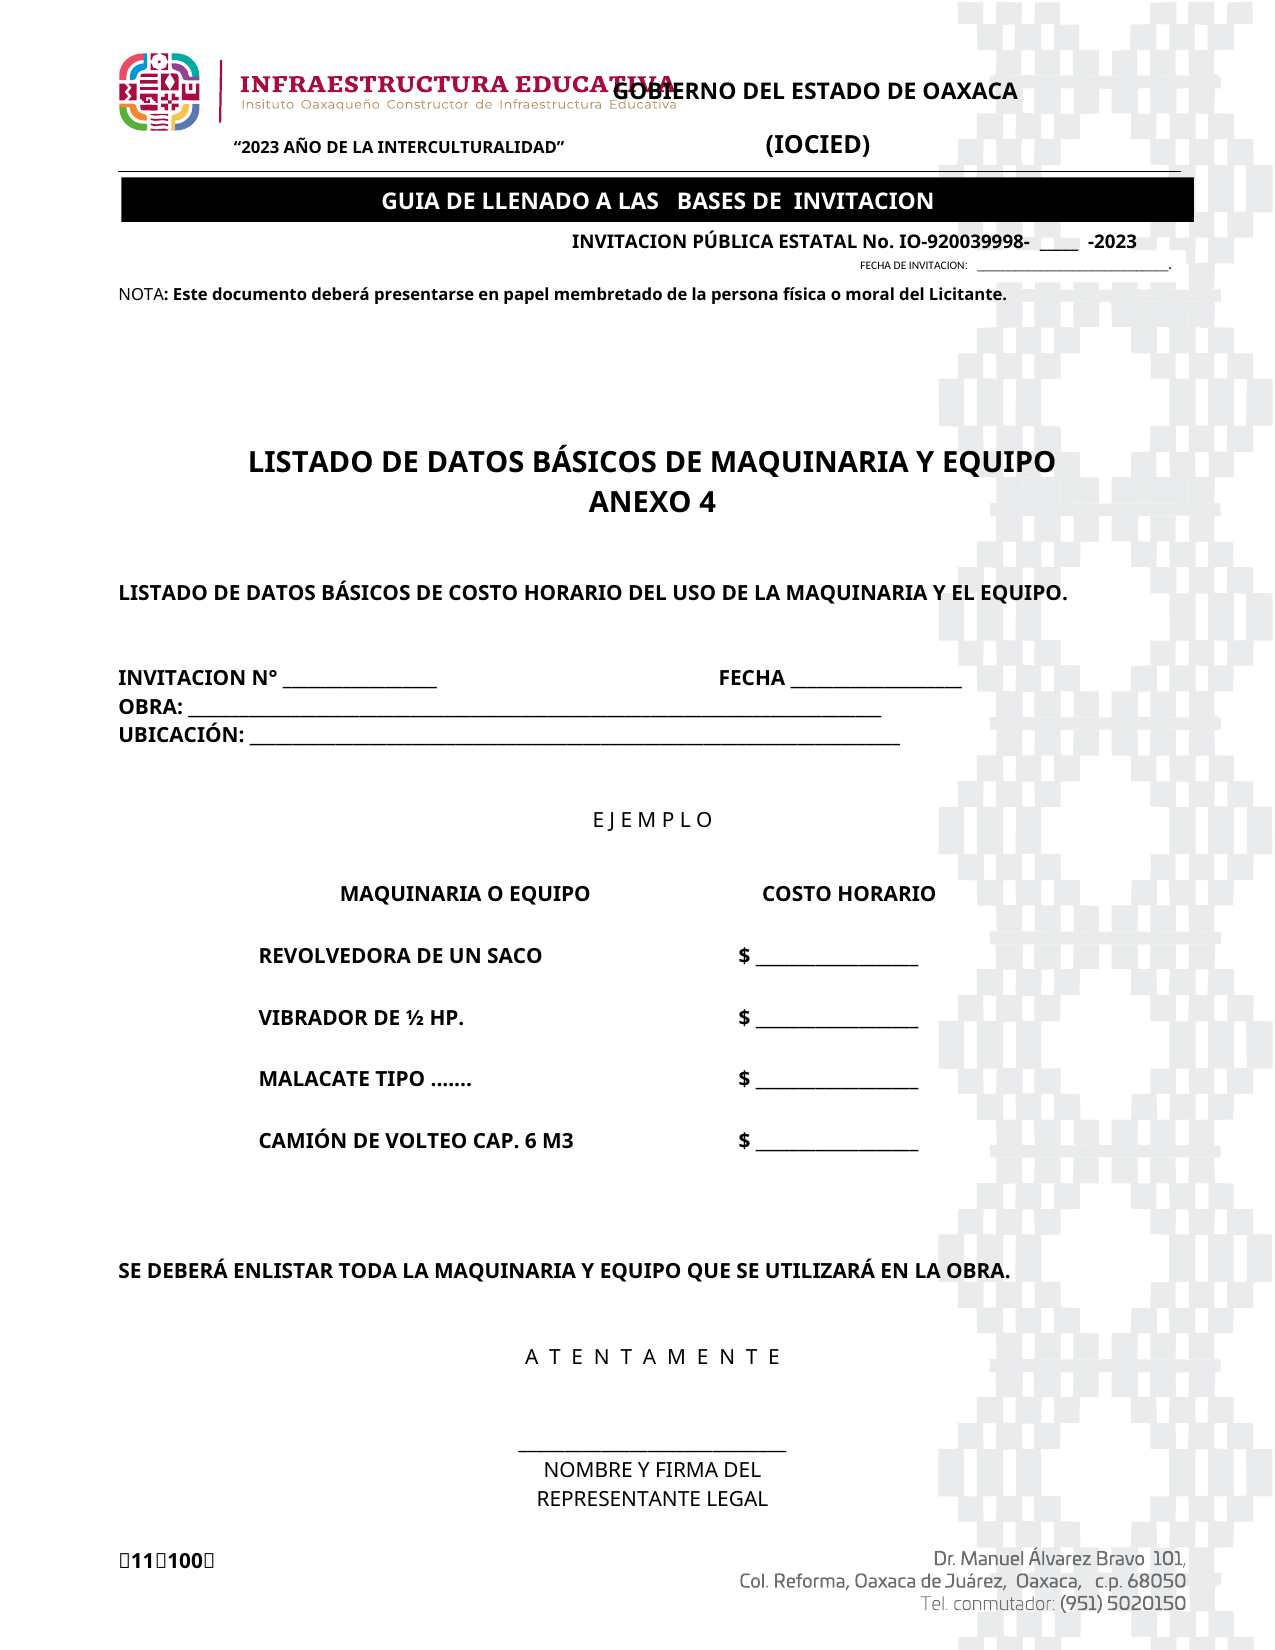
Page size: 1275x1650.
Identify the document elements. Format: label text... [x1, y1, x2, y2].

table_cell VIBRADOR DE ½ HP. [251, 986, 679, 1048]
table_cell $ ___________________ [679, 924, 1019, 986]
table_cell MALACATE TIPO ....... [251, 1048, 679, 1109]
text INVITACION N° __________________ FECHA ____________________ [118, 663, 1186, 692]
table_header MAQUINARIA O EQUIPO [251, 863, 679, 924]
text ANEXO 4 [118, 481, 1186, 521]
text NOTA: Este documento deberá presentarse en papel membretado de la persona física o moral del Licitante. [118, 283, 1186, 306]
text NOMBRE Y FIRMA DEL [118, 1456, 1186, 1484]
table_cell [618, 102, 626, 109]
text UBICACIÓN: ____________________________________________________________________________ [118, 720, 1186, 749]
table_cell REVOLVEDORA DE UN SACO [251, 924, 679, 986]
table_cell CAMIÓN DE VOLTEO CAP. 6 M3 [251, 1110, 679, 1171]
text A T E N T A M E N T E [118, 1342, 1186, 1370]
text _____________________________ [118, 1427, 1186, 1456]
text OBRA: _________________________________________________________________________________ [118, 692, 1186, 720]
table_cell $ ___________________ [679, 986, 1019, 1048]
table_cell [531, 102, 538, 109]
text SE DEBERÁ ENLISTAR TODA LA MAQUINARIA Y EQUIPO QUE SE UTILIZARÁ EN LA OBRA. [118, 1257, 1186, 1285]
text E J E M P L O [118, 806, 1186, 834]
table_header COSTO HORARIO [679, 863, 1019, 924]
text LISTADO DE DATOS BÁSICOS DE MAQUINARIA Y EQUIPO [118, 442, 1186, 481]
table_cell $ ___________________ [679, 1110, 1019, 1171]
table_cell $ ___________________ [679, 1048, 1019, 1109]
text REPRESENTANTE LEGAL [118, 1484, 1186, 1512]
text LISTADO DE DATOS BÁSICOS DE COSTO HORARIO DEL USO DE LA MAQUINARIA Y EL EQUIPO. [118, 578, 1186, 606]
